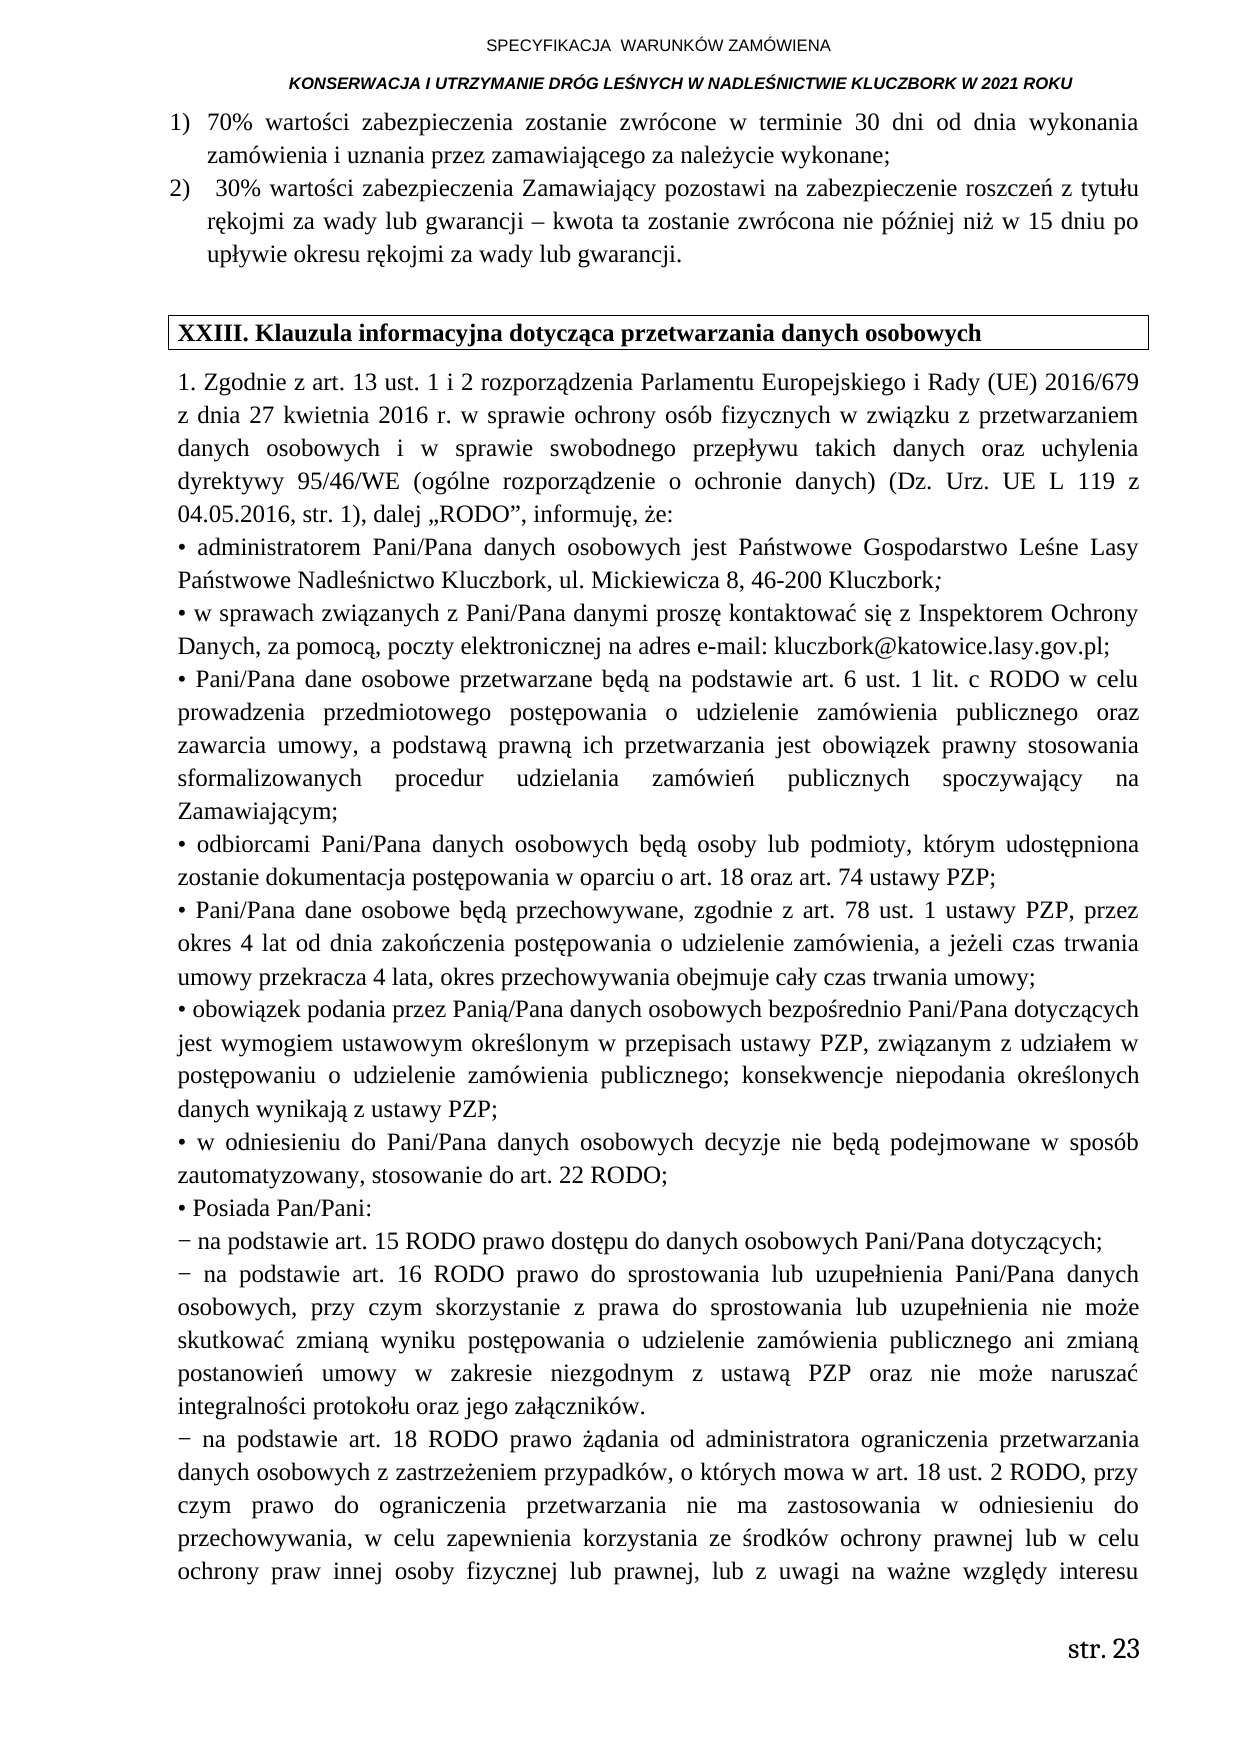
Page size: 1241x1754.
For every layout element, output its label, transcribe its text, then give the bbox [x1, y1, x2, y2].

text • Pani/Pana dane osobowe przetwarzane będą na podstawie art. 6 ust. 1 lit. c RODO w celu prowadzenia przedmiotowego postępowania o udzielenie zamówienia publicznego oraz zawarcia umowy, a podstawą prawną ich przetwarzania jest obowiązek prawny stosowania sformalizowanych procedur udzielania zamówień publicznych spoczywający na Zamawiającym; [177, 664, 1140, 825]
text − na podstawie art. 16 RODO prawo do sprostowania lub uzupełnienia Pani/Pana danych osobowych, przy czym skorzystanie z prawa do sprostowania lub uzupełnienia nie może skutkować zmianą wyniku postępowania o udzielenie zamówienia publicznego ani zmianą postanowień umowy w zakresie niezgodnym z ustawą PZP oraz nie może naruszać integralności protokołu oraz jego załączników. [177, 1259, 1140, 1419]
text • Posiada Pan/Pani: [177, 1193, 1140, 1221]
text • w sprawach związanych z Pani/Pana danymi proszę kontaktować się z Inspektorem Ochrony Danych, za pomocą, poczty elektronicznej na adres e-mail: kluczbork@katowice.lasy.gov.pl; [177, 598, 1140, 660]
text • obowiązek podania przez Panią/Pana danych osobowych bezpośrednio Pani/Pana dotyczących jest wymogiem ustawowym określonym w przepisach ustawy PZP, związanym z udziałem w postępowaniu o udzielenie zamówienia publicznego; konsekwencje niepodania określonych danych wynikają z ustawy PZP; [177, 994, 1140, 1122]
text • odbiorcami Pani/Pana danych osobowych będą osoby lub podmioty, którym udostępniona zostanie dokumentacja postępowania w oparciu o art. 18 oraz art. 74 ustawy PZP; [177, 829, 1140, 891]
text • w odniesieniu do Pani/Pana danych osobowych decyzje nie będą podejmowane w sposób zautomatyzowany, stosowanie do art. 22 RODO; [177, 1127, 1140, 1188]
list 30% wartości zabezpieczenia Zamawiający pozostawi na zabezpieczenie roszczeń z tytułu rękojmi za wady lub gwarancji – kwota ta zostanie zwrócona nie później niż w 15 dniu po upływie okresu rękojmi za wady lub gwarancji. [169, 173, 1140, 268]
text • administratorem Pani/Pana danych osobowych jest Państwowe Gospodarstwo Leśne Lasy Państwowe Nadleśnictwo Kluczbork, ul. Mickiewicza 8, 46-200 Kluczbork; [177, 532, 1140, 594]
text • Pani/Pana dane osobowe będą przechowywane, zgodnie z art. 78 ust. 1 ustawy PZP, przez okres 4 lat od dnia zakończenia postępowania o udzielenie zamówienia, a jeżeli czas trwania umowy przekracza 4 lata, okres przechowywania obejmuje cały czas trwania umowy; [177, 896, 1140, 990]
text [177, 1424, 1140, 1585]
text 1. Zgodnie z art. 13 ust. 1 i 2 rozporządzenia Parlamentu Europejskiego i Rady (UE) 2016/679 z dnia 27 kwietnia 2016 r. w sprawie ochrony osób fizycznych w związku z przetwarzaniem danych osobowych i w sprawie swobodnego przepływu takich danych oraz uchylenia dyrektywy 95/46/WE (ogólne rozporządzenie o ochronie danych) (Dz. Urz. UE L 119 z 04.05.2016, str. 1), dalej „RODO”, informuję, że: [177, 367, 1140, 528]
list 70% wartości zabezpieczenia zostanie zwrócone w terminie 30 dni od dnia wykonania zamówienia i uznania przez zamawiającego za należycie wykonane; [169, 107, 1140, 169]
text XXIII. Klauzula informacyjna dotycząca przetwarzania danych osobowych [169, 316, 1148, 349]
text − na podstawie art. 15 RODO prawo dostępu do danych osobowych Pani/Pana dotyczących; [177, 1226, 1140, 1254]
